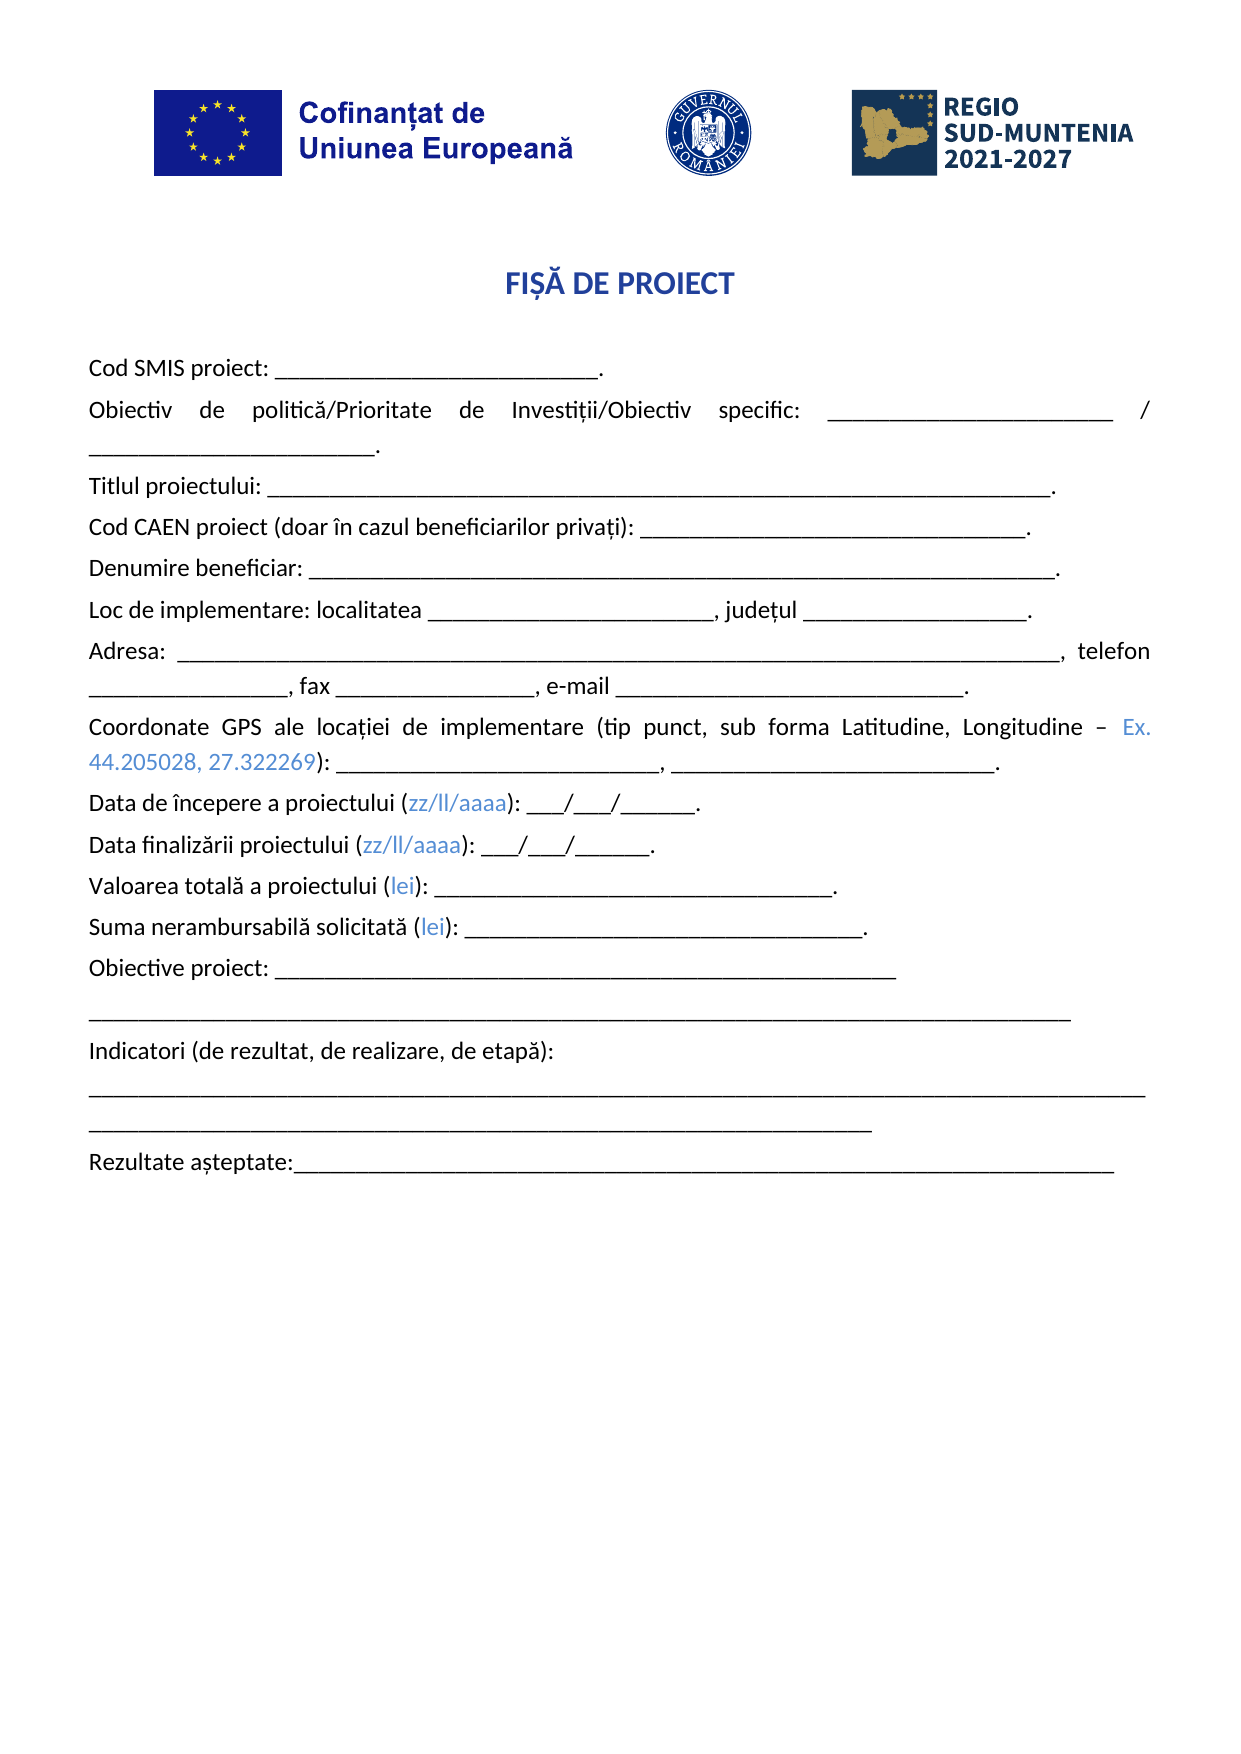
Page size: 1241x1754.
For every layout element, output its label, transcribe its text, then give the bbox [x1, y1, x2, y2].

text Data finalizării proiectului (zz/ll/aaaa): ___/___/______. [89, 829, 1152, 859]
subtitle FIȘĂ DE PROIECT [89, 262, 1152, 302]
text Adresa: _______________________________________________________________________, telefon ________________, fax ________________, e-mail ____________________________. [89, 635, 1152, 701]
text Denumire beneficiar: ____________________________________________________________. [89, 552, 1152, 583]
text Rezultate așteptate:__________________________________________________________________ [89, 1146, 1152, 1177]
text Cod SMIS proiect: __________________________. [89, 352, 1152, 383]
text Suma nerambursabilă solicitată (lei): ________________________________. [89, 911, 1152, 942]
text Indicatori (de rezultat, de realizare, de etapă): ____________________________________________________________________________________________________________________________________________________ [89, 1035, 1152, 1136]
text _______________________________________________________________________________ [89, 994, 1152, 1024]
text Obiective proiect: __________________________________________________ [89, 952, 1152, 983]
text Data de începere a proiectului (zz/ll/aaaa): ___/___/______. [89, 787, 1152, 818]
text Obiectiv de politică/Prioritate de Investiții/Obiectiv specific: _______________________ / _______________________. [89, 394, 1152, 459]
text Loc de implementare: localitatea _______________________, județul __________________. [89, 594, 1152, 624]
text Coordonate GPS ale locației de implementare (tip punct, sub forma Latitudine, Longitudine – Ex. 44.205028, 27.322269): __________________________, __________________________. [89, 711, 1152, 777]
text Valoarea totală a proiectului (lei): ________________________________. [89, 870, 1152, 901]
text Titlul proiectului: _______________________________________________________________. [89, 470, 1152, 501]
text Cod CAEN proiect (doar în cazul beneficiarilor privați): _______________________________. [89, 511, 1152, 542]
